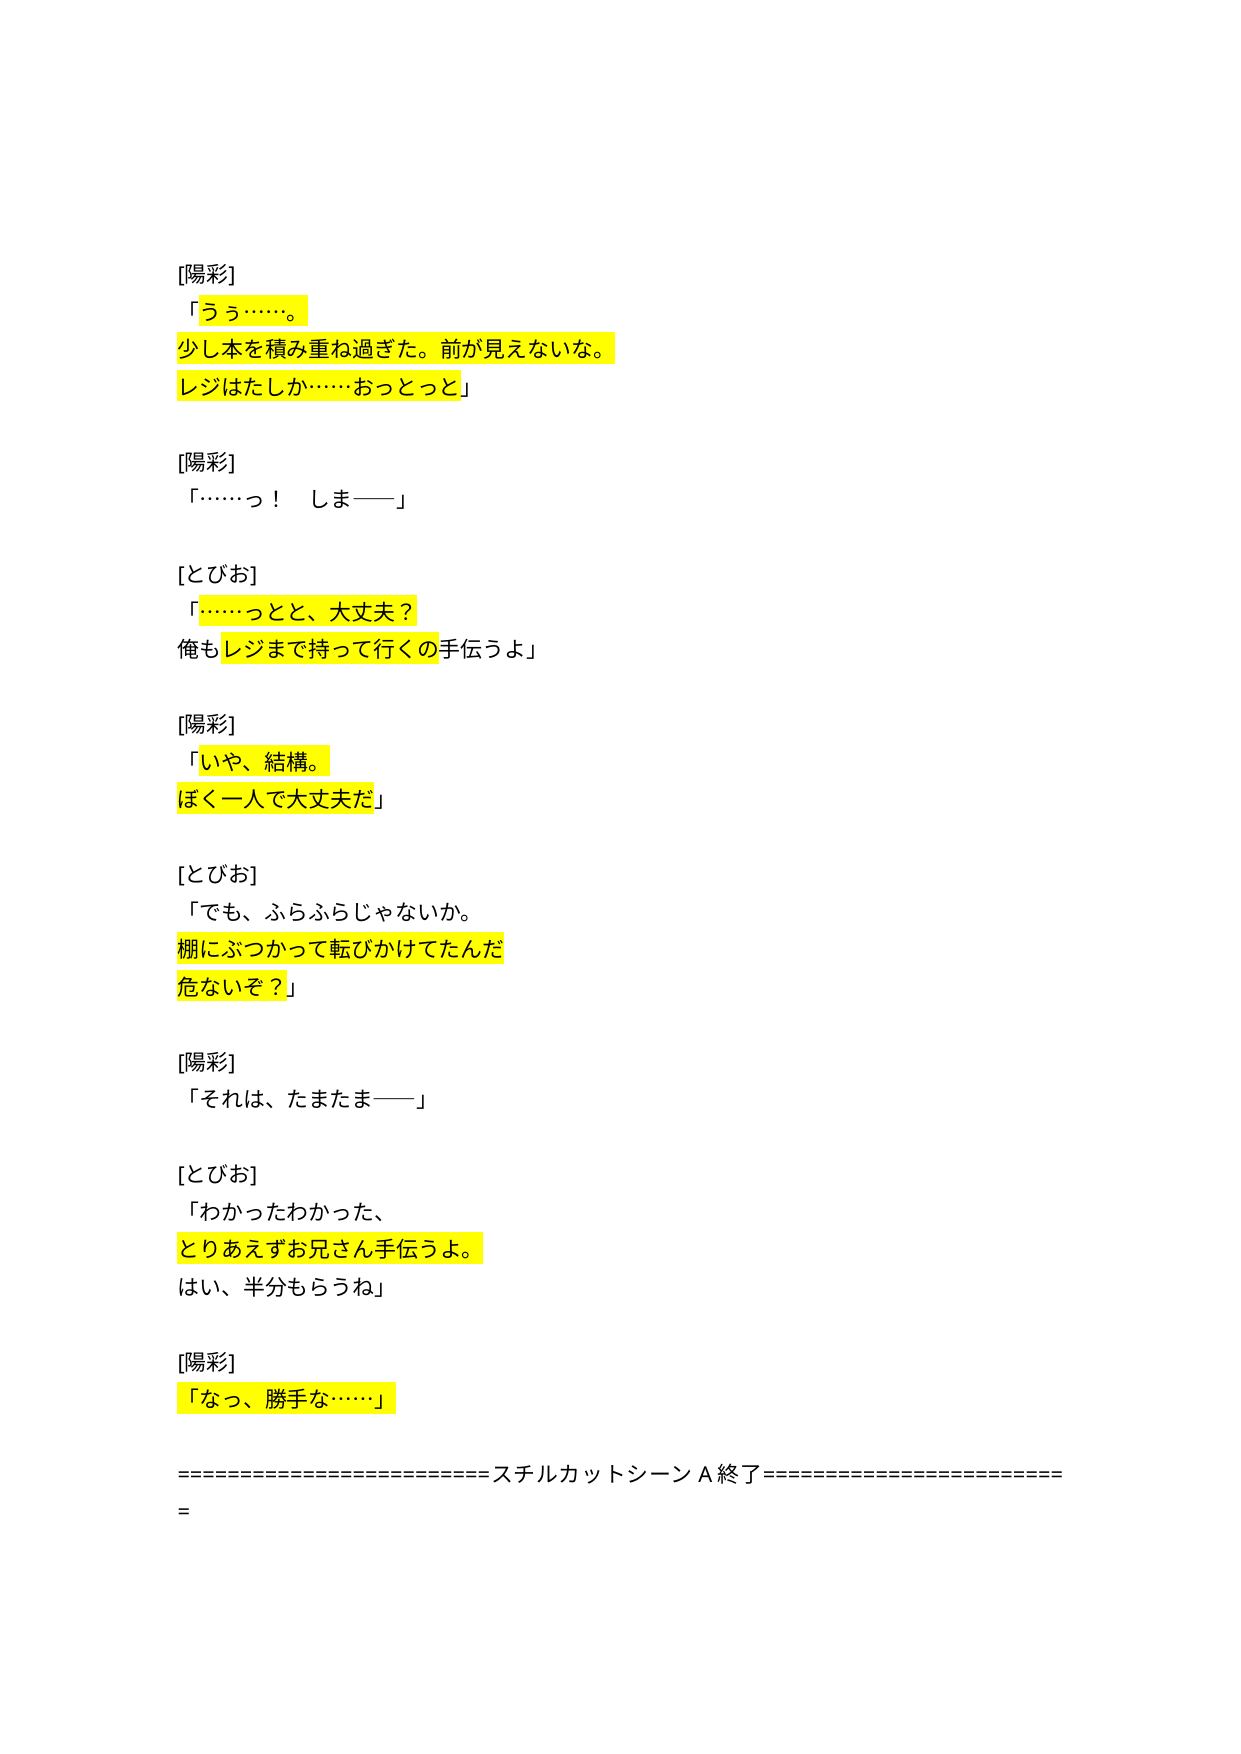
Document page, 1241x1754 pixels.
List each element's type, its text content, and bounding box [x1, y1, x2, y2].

text 俺もレジまで持って行くの手伝うよ」 [177, 629, 1063, 667]
text [陽彩] [177, 1042, 1063, 1079]
text 「……っとと、大丈夫？ [177, 592, 1063, 629]
text [とびお] [177, 554, 1063, 592]
text はい、半分もらうね」 [177, 1267, 1063, 1304]
text [陽彩] [177, 442, 1063, 479]
text [陽彩] [177, 254, 1063, 292]
text 「わかったわかった、 [177, 1192, 1063, 1229]
text 「なっ、勝手な……」 [177, 1379, 1063, 1417]
text ぼく一人で大丈夫だ」 [177, 779, 1063, 817]
text 「……っ！ しま――」 [177, 479, 1063, 517]
text 少し本を積み重ね過ぎた。前が見えないな。 [177, 329, 1063, 367]
text 棚にぶつかって転びかけてたんだ [177, 929, 1063, 967]
text 「でも、ふらふらじゃないか。 [177, 892, 1063, 929]
text [とびお] [177, 854, 1063, 892]
text レジはたしか……おっとっと」 [177, 367, 1063, 404]
text [とびお] [177, 1154, 1063, 1192]
text 「いや、結構。 [177, 742, 1063, 779]
text [陽彩] [177, 1342, 1063, 1379]
text [陽彩] [177, 704, 1063, 742]
text とりあえずお兄さん手伝うよ。 [177, 1229, 1063, 1267]
text 「それは、たまたま――」 [177, 1079, 1063, 1117]
text 危ないぞ？」 [177, 967, 1063, 1004]
text 「うぅ……。 [177, 292, 1063, 329]
text =========================スチルカットシーンA終了========================= [177, 1454, 1063, 1529]
